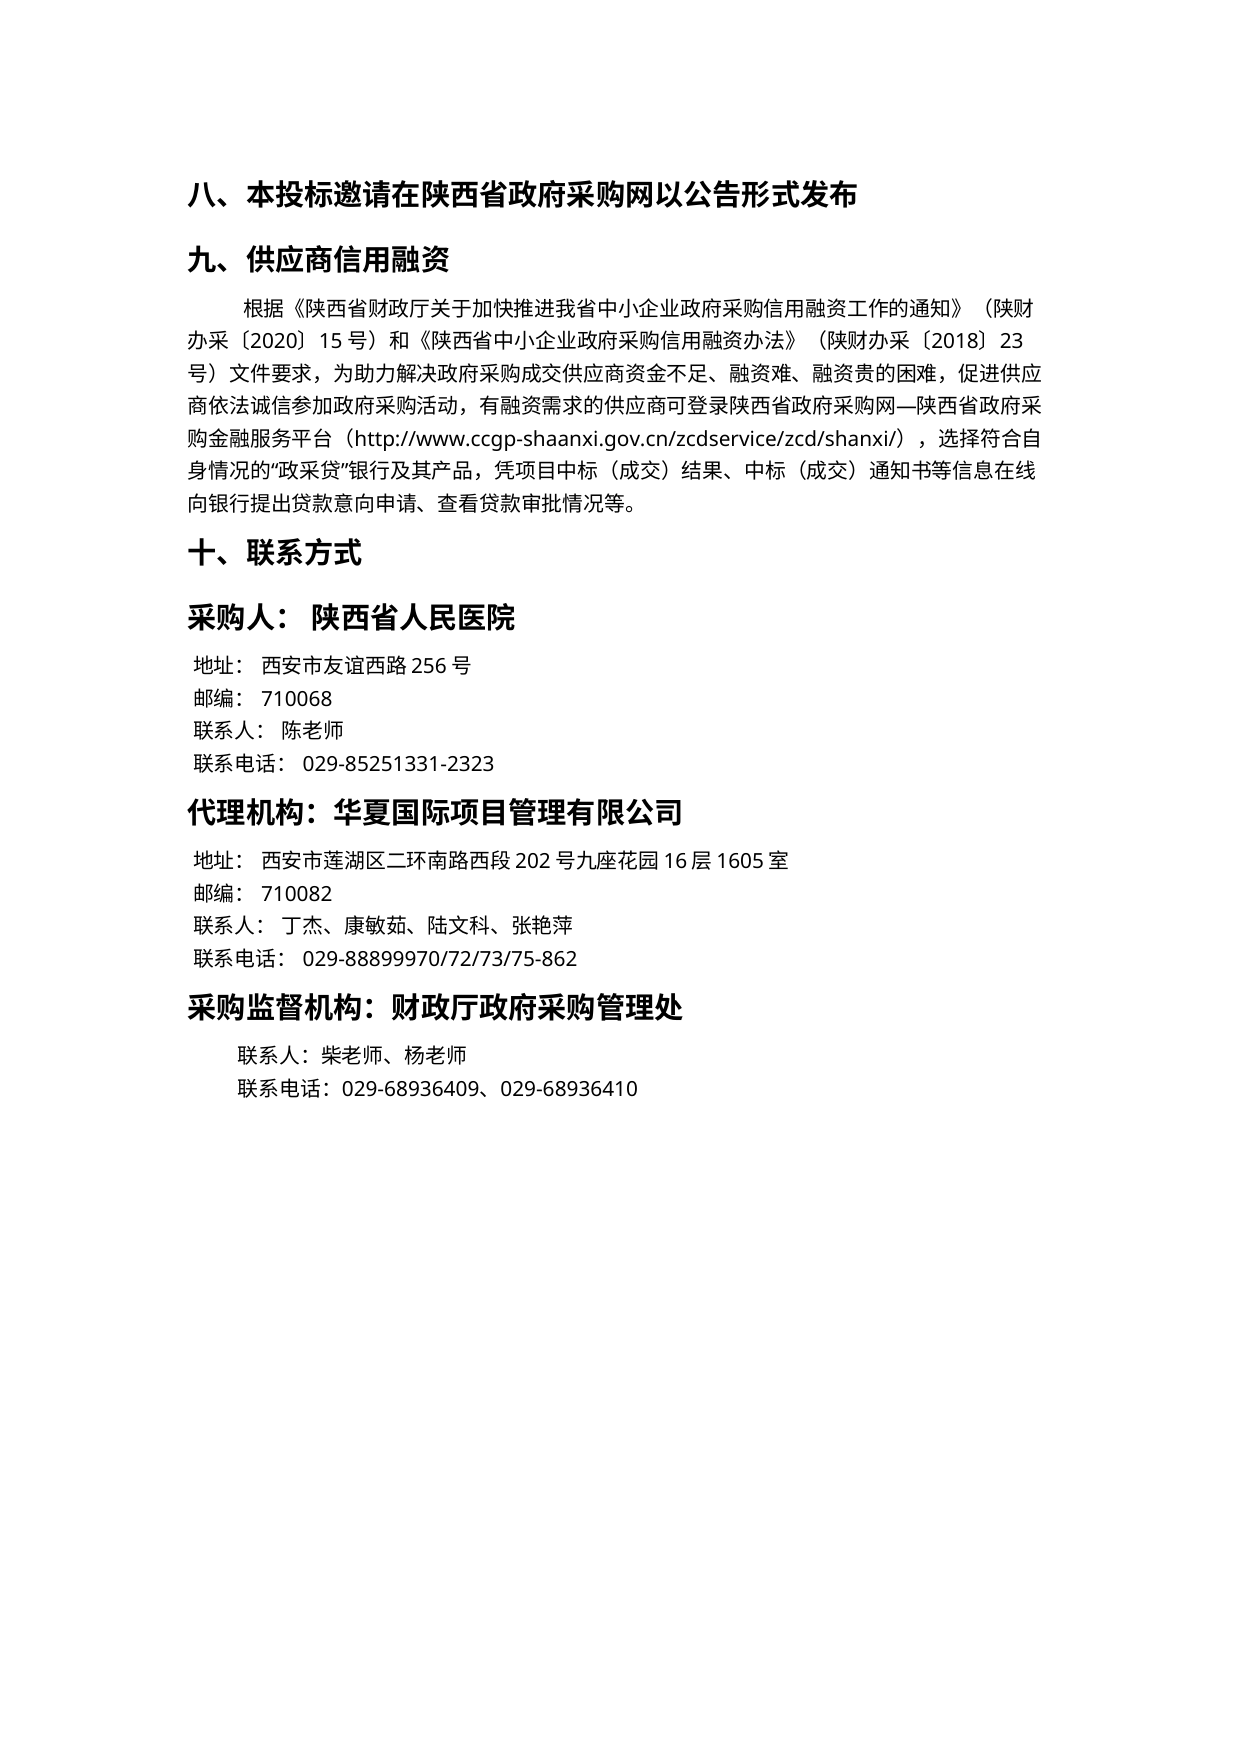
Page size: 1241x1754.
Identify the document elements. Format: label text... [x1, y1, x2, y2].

text 八、本投标邀请在陕西省政府采购网以公告形式发布 [187, 162, 1053, 227]
text 采购监督机构：财政厅政府采购管理处 [187, 974, 1053, 1039]
text 联系电话： 029-88899970/72/73/75-862 [187, 942, 1053, 974]
text 十、联系方式 [187, 519, 1053, 584]
text 邮编： 710068 [187, 682, 1053, 714]
text 联系电话： 029-85251331-2323 [187, 747, 1053, 779]
text 九、供应商信用融资 [187, 227, 1053, 292]
text 联系人：柴老师、杨老师 [187, 1039, 1053, 1072]
text 根据《陕西省财政厅关于加快推进我省中小企业政府采购信用融资工作的通知》（陕财办采〔2020〕15 号）和《陕西省中小企业政府采购信用融资办法》（陕财办采〔2018〕23 号）文件要求，为助力解决政府采购成交供应商资金不足、融资难、融资贵的困难，促进供应商依法诚信参加政府采购活动，有融资需求的供应商可登录陕西省政府采购网—陕西省政府采购金融服务平台（http://www.ccgp-shaanxi.gov.cn/zcdservice/zcd/shanxi/），选择符合自身情况的“政采贷”银行及其产品，凭项目中标（成交）结果、中标（成交）通知书等信息在线向银行提出贷款意向申请、查看贷款审批情况等。 [187, 292, 1053, 519]
text 采购人： 陕西省人民医院 [187, 584, 1053, 649]
text 地址： 西安市友谊西路256号 [187, 649, 1053, 682]
text 联系人： 丁杰、康敏茹、陆文科、张艳萍 [187, 909, 1053, 942]
text 联系电话：029-68936409、029-68936410 [187, 1072, 1053, 1104]
text 地址： 西安市莲湖区二环南路西段202号九座花园16层1605室 [187, 844, 1053, 877]
text 代理机构：华夏国际项目管理有限公司 [187, 779, 1053, 844]
text 联系人： 陈老师 [187, 714, 1053, 747]
text 邮编： 710082 [187, 877, 1053, 909]
